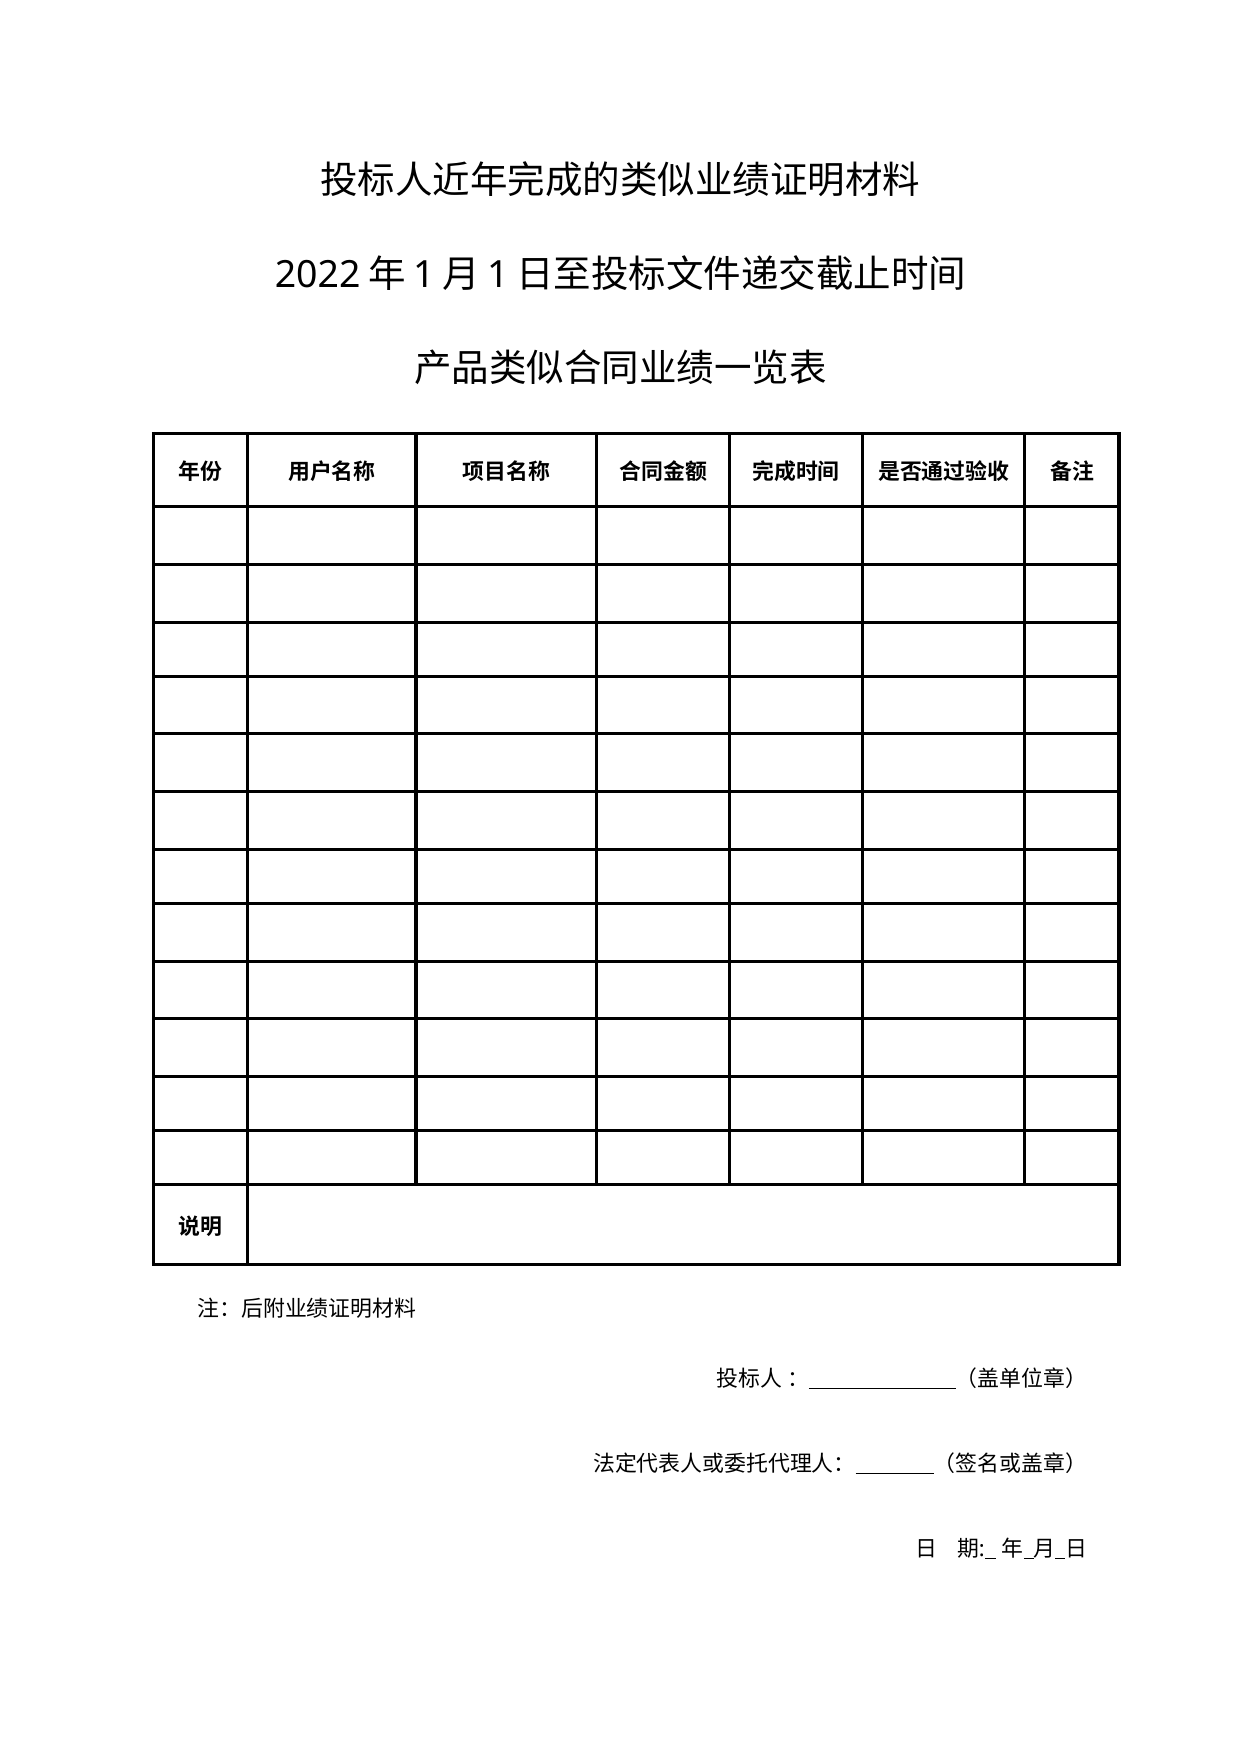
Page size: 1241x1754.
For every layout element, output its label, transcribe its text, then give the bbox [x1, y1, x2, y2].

table_cell [155, 566, 246, 621]
table_cell [598, 1078, 728, 1129]
table_cell [249, 905, 414, 959]
table_cell [864, 508, 1023, 563]
text 法定代表人或委托代理人： （签名或盖章） [153, 1446, 1087, 1477]
table_cell [864, 735, 1023, 790]
table_cell [598, 678, 728, 732]
table_header 完成时间 [731, 435, 861, 505]
table_cell [598, 508, 728, 563]
table_cell [249, 508, 414, 563]
table_cell [598, 566, 728, 621]
table_cell [598, 1020, 728, 1075]
table_cell [731, 1078, 861, 1129]
table_cell [418, 678, 595, 732]
table_cell [1026, 678, 1117, 732]
table_cell [864, 624, 1023, 674]
text 注：后附业绩证明材料 [153, 1291, 1087, 1323]
table_cell [731, 508, 861, 563]
text 投标人近年完成的类似业绩证明材料 [153, 150, 1087, 204]
table_cell [731, 624, 861, 674]
table_cell [249, 1132, 414, 1183]
table_cell [418, 963, 595, 1017]
table_cell [249, 566, 414, 621]
table_cell [1026, 566, 1117, 621]
table_cell [249, 1078, 414, 1129]
table_cell [1026, 508, 1117, 563]
table_cell [249, 1186, 1117, 1263]
table_cell [864, 566, 1023, 621]
table_cell [1026, 905, 1117, 959]
table_cell [731, 678, 861, 732]
table_cell [249, 624, 414, 674]
table_cell [598, 793, 728, 848]
table_cell [249, 735, 414, 790]
table_cell 说明 [155, 1186, 246, 1263]
table_cell [731, 851, 861, 902]
table_cell [731, 1132, 861, 1183]
table_cell [155, 624, 246, 674]
text 日 期: 年 月 日 [153, 1531, 1087, 1562]
table_cell [1026, 624, 1117, 674]
table_cell [155, 678, 246, 732]
table_cell [731, 735, 861, 790]
table_cell [155, 1078, 246, 1129]
table_cell [864, 1020, 1023, 1075]
table_cell [418, 1020, 595, 1075]
table_cell [598, 963, 728, 1017]
table_cell [155, 963, 246, 1017]
table_header 是否通过验收 [864, 435, 1023, 505]
table_cell [598, 624, 728, 674]
table_cell [731, 963, 861, 1017]
table_cell [155, 1020, 246, 1075]
table_cell [731, 1020, 861, 1075]
table_cell [418, 793, 595, 848]
table_cell [249, 678, 414, 732]
table_cell [864, 851, 1023, 902]
text 产品类似合同业绩一览表 [153, 338, 1087, 392]
table_cell [731, 566, 861, 621]
table_cell [418, 1078, 595, 1129]
table_cell [249, 851, 414, 902]
table_cell [249, 963, 414, 1017]
table_cell [864, 678, 1023, 732]
table_header 项目名称 [418, 435, 595, 505]
table_cell [155, 735, 246, 790]
table_cell [1026, 793, 1117, 848]
table_cell [1026, 1132, 1117, 1183]
table_cell [418, 1132, 595, 1183]
table_header 备注 [1026, 435, 1117, 505]
table_cell [1026, 1078, 1117, 1129]
table_cell [731, 793, 861, 848]
table_cell [249, 793, 414, 848]
table_cell [1026, 1020, 1117, 1075]
table_cell [598, 905, 728, 959]
table_cell [864, 963, 1023, 1017]
table_cell [155, 905, 246, 959]
table_cell [598, 851, 728, 902]
table_cell [418, 735, 595, 790]
table_cell [598, 1132, 728, 1183]
table_cell [598, 735, 728, 790]
table_cell [864, 1132, 1023, 1183]
table_cell [249, 1020, 414, 1075]
table_cell [418, 508, 595, 563]
table_cell [155, 851, 246, 902]
table_cell [1026, 963, 1117, 1017]
table_cell [731, 905, 861, 959]
table_cell [418, 624, 595, 674]
table_cell [418, 851, 595, 902]
table_cell [1026, 735, 1117, 790]
table_cell [155, 1132, 246, 1183]
table_header 年份 [155, 435, 246, 505]
table_cell [155, 508, 246, 563]
table_cell [155, 793, 246, 848]
text 2022年1月1日至投标文件递交截止时间 [153, 244, 1087, 298]
table_cell [864, 905, 1023, 959]
table_cell [864, 1078, 1023, 1129]
table_cell [864, 793, 1023, 848]
table_cell [418, 905, 595, 959]
table_cell [418, 566, 595, 621]
table_header 用户名称 [249, 435, 414, 505]
text 投标人 ： （盖单位章） [153, 1361, 1087, 1392]
table_header 合同金额 [598, 435, 728, 505]
table_cell [1026, 851, 1117, 902]
